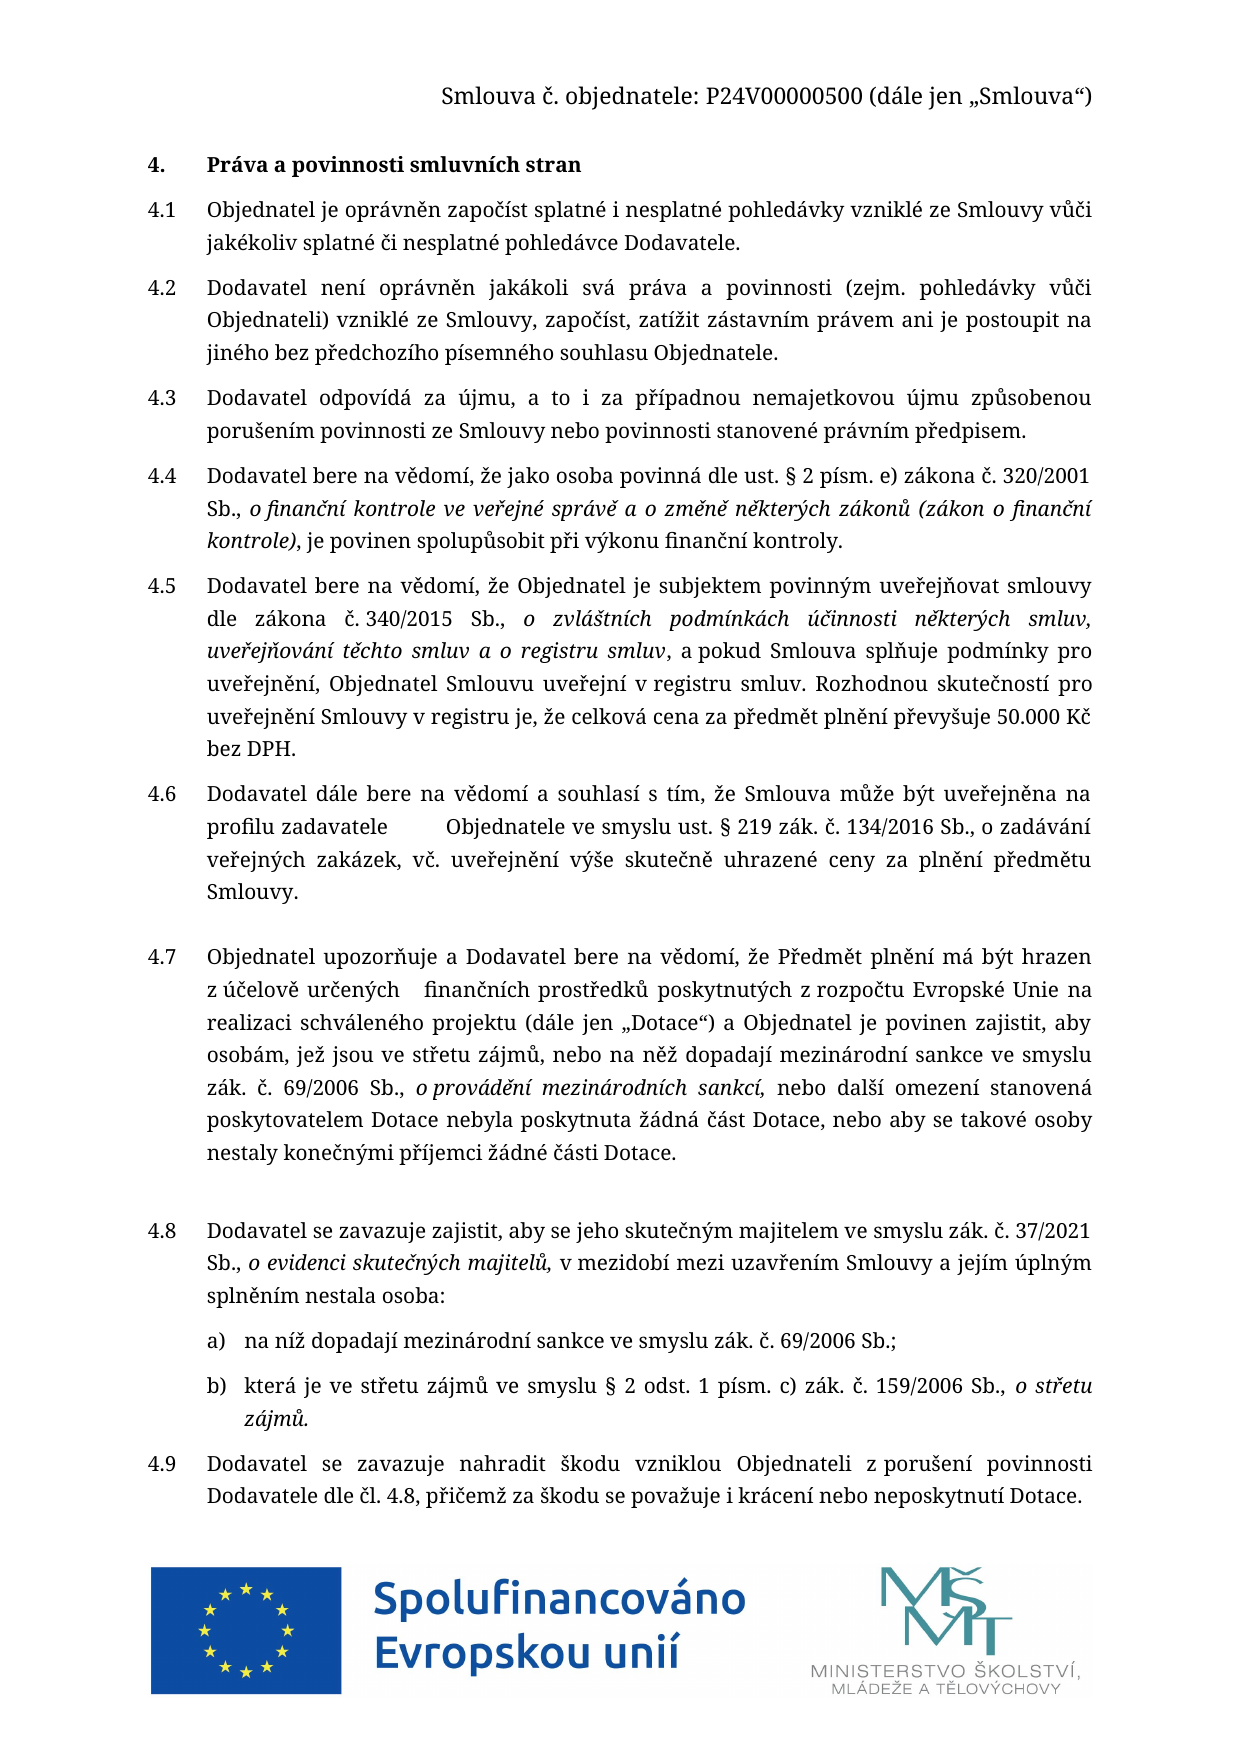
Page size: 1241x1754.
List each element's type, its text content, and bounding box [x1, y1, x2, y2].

list Dodavatel odpovídá za újmu, a to i za případnou nemajetkovou újmu způsobenou porušením povinnosti ze Smlouvy nebo povinnosti stanovené právním předpisem. [148, 383, 1093, 444]
list Práva a povinnosti smluvních stran [148, 150, 1093, 179]
list která je ve střetu zájmů ve smyslu § 2 odst. 1 písm. c) zák. č. 159/2006 Sb., o střetu zájmů. [207, 1371, 1093, 1432]
list Objednatel je oprávněn započíst splatné i nesplatné pohledávky vzniklé ze Smlouvy vůči jakékoliv splatné či nesplatné pohledávce Dodavatele. [148, 195, 1093, 256]
picture [147, 1563, 1093, 1698]
list Dodavatel se zavazuje nahradit škodu vzniklou Objednateli z porušení povinnosti Dodavatele dle čl. 4.8, přičemž za škodu se považuje i krácení nebo neposkytnutí Dotace. [148, 1449, 1093, 1510]
list na níž dopadají mezinárodní sankce ve smyslu zák. č. 69/2006 Sb.; [207, 1326, 1093, 1354]
list Dodavatel bere na vědomí, že Objednatel je subjektem povinným uveřejňovat smlouvy dle zákona č. 340/2015 Sb., o zvláštních podmínkách účinnosti některých smluv, uveřejňování těchto smluv a o registru smluv, a pokud Smlouva splňuje podmínky pro uveřejnění, Objednatel Smlouvu uveřejní v registru smluv. Rozhodnou skutečností pro uveřejnění Smlouvy v registru je, že celková cena za předmět plnění převyšuje 50.000 Kč bez DPH. [148, 571, 1093, 763]
list Dodavatel se zavazuje zajistit, aby se jeho skutečným majitelem ve smyslu zák. č. 37/2021 Sb., o evidenci skutečných majitelů, v mezidobí mezi uzavřením Smlouvy a jejím úplným splněním nestala osoba: [148, 1216, 1093, 1309]
list Objednatel upozorňuje a Dodavatel bere na vědomí, že Předmět plnění má být hrazen z účelově určených finančních prostředků poskytnutých z rozpočtu Evropské Unie na realizaci schváleného projektu (dále jen „Dotace“) a Objednatel je povinen zajistit, aby osobám, jež jsou ve střetu zájmů, nebo na něž dopadají mezinárodní sankce ve smyslu zák. č. 69/2006 Sb., o provádění mezinárodních sankcí, nebo další omezení stanovená poskytovatelem Dotace nebyla poskytnuta žádná část Dotace, nebo aby se takové osoby nestaly konečnými příjemci žádné části Dotace. [148, 942, 1093, 1167]
list Dodavatel bere na vědomí, že jako osoba povinná dle ust. § 2 písm. e) zákona č. 320/2001 Sb., o finanční kontrole ve veřejné správě a o změně některých zákonů (zákon o finanční kontrole), je povinen spolupůsobit při výkonu finanční kontroly. [148, 461, 1093, 555]
list Dodavatel dále bere na vědomí a souhlasí s tím, že Smlouva může být uveřejněna na profilu zadavatele Objednatele ve smyslu ust. § 219 zák. č. 134/2016 Sb., o zadávání veřejných zakázek, vč. uveřejnění výše skutečně uhrazené ceny za plnění předmětu Smlouvy. [148, 779, 1093, 906]
list Dodavatel není oprávněn jakákoli svá práva a povinnosti (zejm. pohledávky vůči Objednateli) vzniklé ze Smlouvy, započíst, zatížit zástavním právem ani je postoupit na jiného bez předchozího písemného souhlasu Objednatele. [148, 273, 1093, 367]
